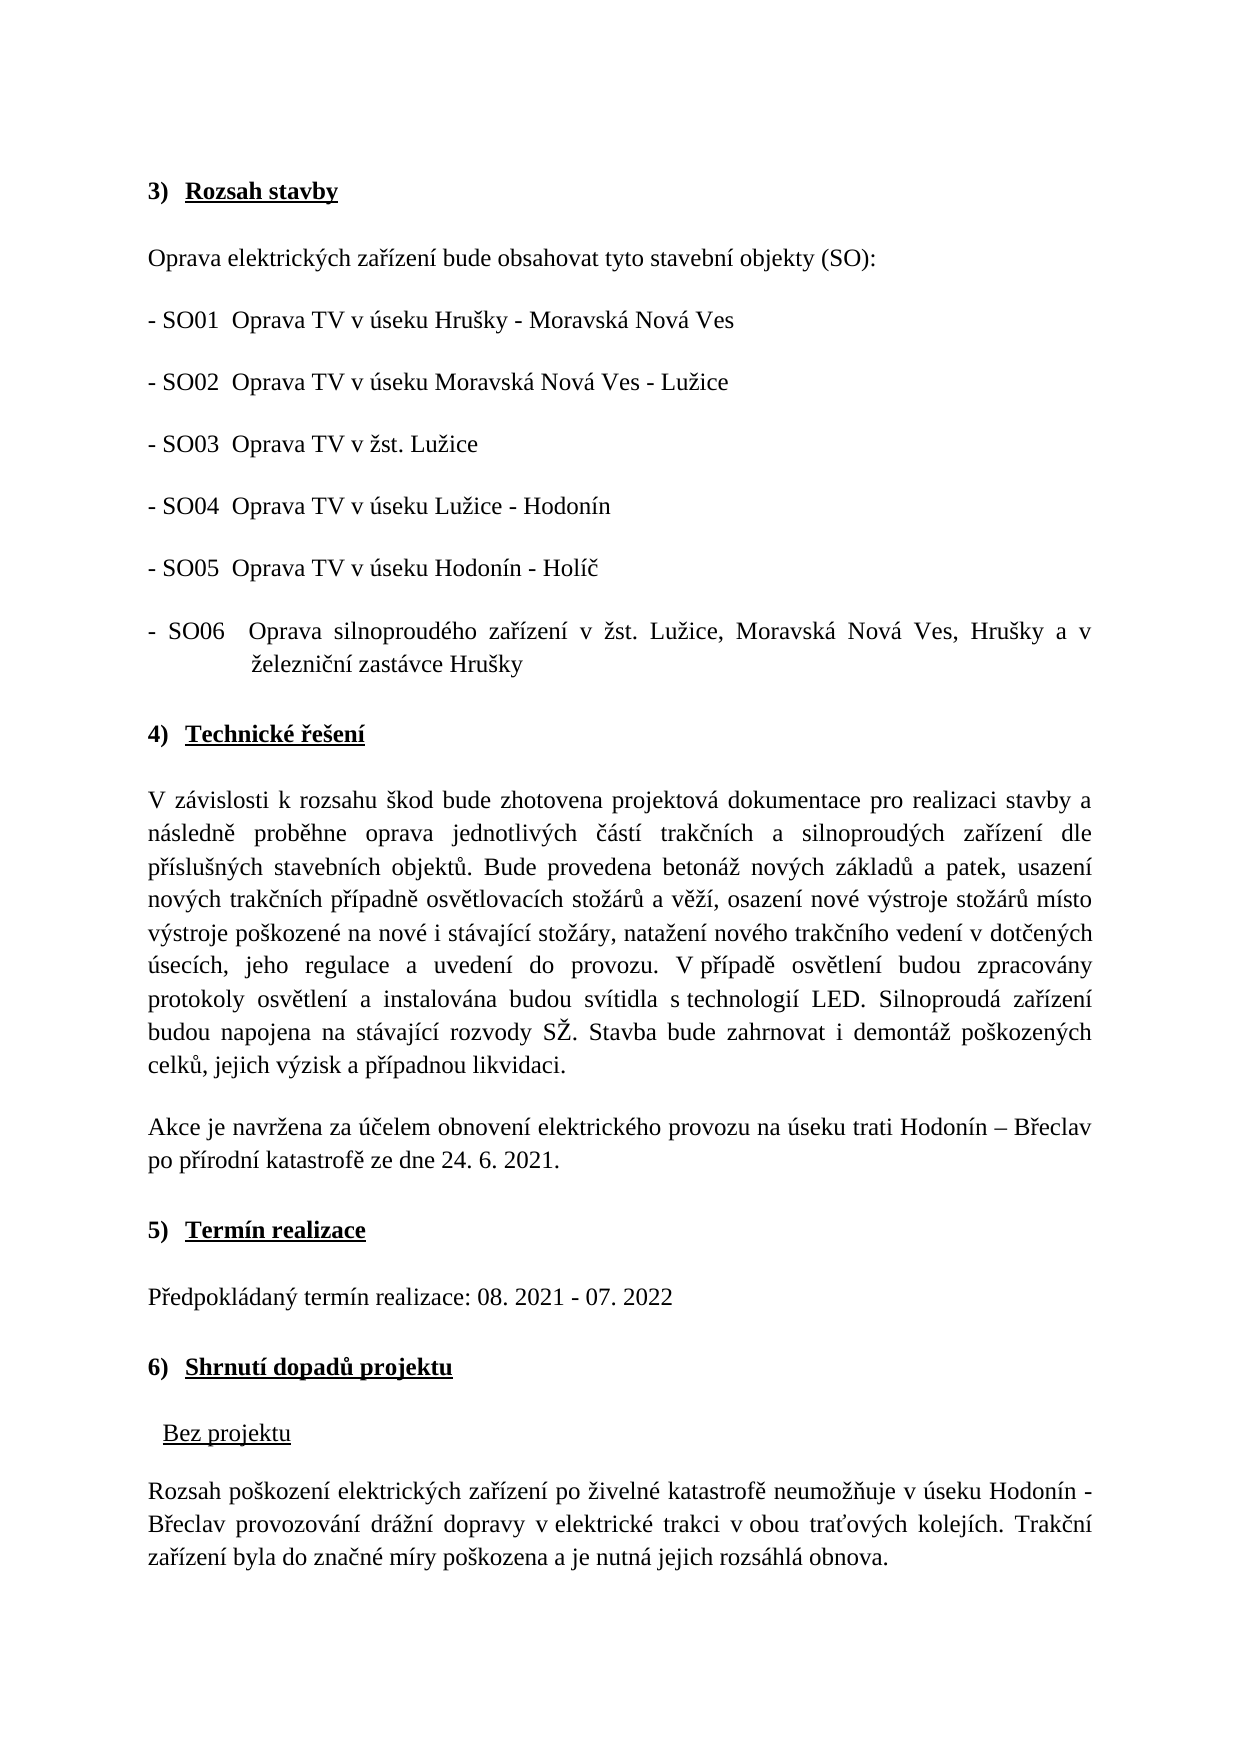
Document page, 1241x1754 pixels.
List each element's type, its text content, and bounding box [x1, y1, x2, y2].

text Rozsah poškození elektrických zařízení po živelné katastrofě neumožňuje v úseku Hodonín - Břeclav provozování drážní dopravy v elektrické trakci v obou traťových kolejích. Trakční zařízení byla do značné míry poškozena a je nutná jejich rozsáhlá obnova. [148, 1476, 1093, 1571]
text - SO04 Oprava TV v úseku Lužice - Hodonín [148, 491, 1093, 520]
text - SO02 Oprava TV v úseku Moravská Nová Ves - Lužice [148, 367, 1093, 396]
text - SO01 Oprava TV v úseku Hrušky - Moravská Nová Ves [148, 305, 1093, 333]
text - SO06 Oprava silnoproudého zařízení v žst. Lužice, Moravská Nová Ves, Hrušky a v železniční zastávce Hrušky [148, 616, 1093, 677]
list Technické řešení [148, 719, 1093, 748]
text - SO03 Oprava TV v žst. Lužice [148, 429, 1093, 458]
text - SO05 Oprava TV v úseku Hodonín - Holíč [148, 553, 1093, 582]
text Akce je navržena za účelem obnovení elektrického provozu na úseku trati Hodonín – Břeclav po přírodní katastrofě ze dne 24. 6. 2021. [148, 1112, 1093, 1174]
text V závislosti k rozsahu škod bude zhotovena projektová dokumentace pro realizaci stavby a následně proběhne oprava jednotlivých částí trakčních a silnoproudých zařízení dle příslušných stavebních objektů. Bude provedena betonáž nových základů a patek, usazení nových trakčních případně osvětlovacích stožárů a věží, osazení nové výstroje stožárů místo výstroje poškozené na nové i stávající stožáry, natažení nového trakčního vedení v dotčených úsecích, jeho regulace a uvedení do provozu. V případě osvětlení budou zpracovány protokoly osvětlení a instalována budou svítidla s technologií LED. Silnoproudá zařízení budou napojena na stávající rozvody SŽ. Stavba bude zahrnovat i demontáž poškozených celků, jejich výzisk a případnou likvidaci. [148, 786, 1093, 1078]
text Předpokládaný termín realizace: 08. 2021 - 07. 2022 [148, 1282, 1093, 1310]
text Bez projektu [162, 1418, 1093, 1447]
list Shrnutí dopadů projektu [148, 1352, 1093, 1381]
list Termín realizace [148, 1215, 1093, 1244]
list Rozsah stavby [148, 176, 1093, 205]
text Oprava elektrických zařízení bude obsahovat tyto stavební objekty (SO): [148, 243, 1093, 271]
